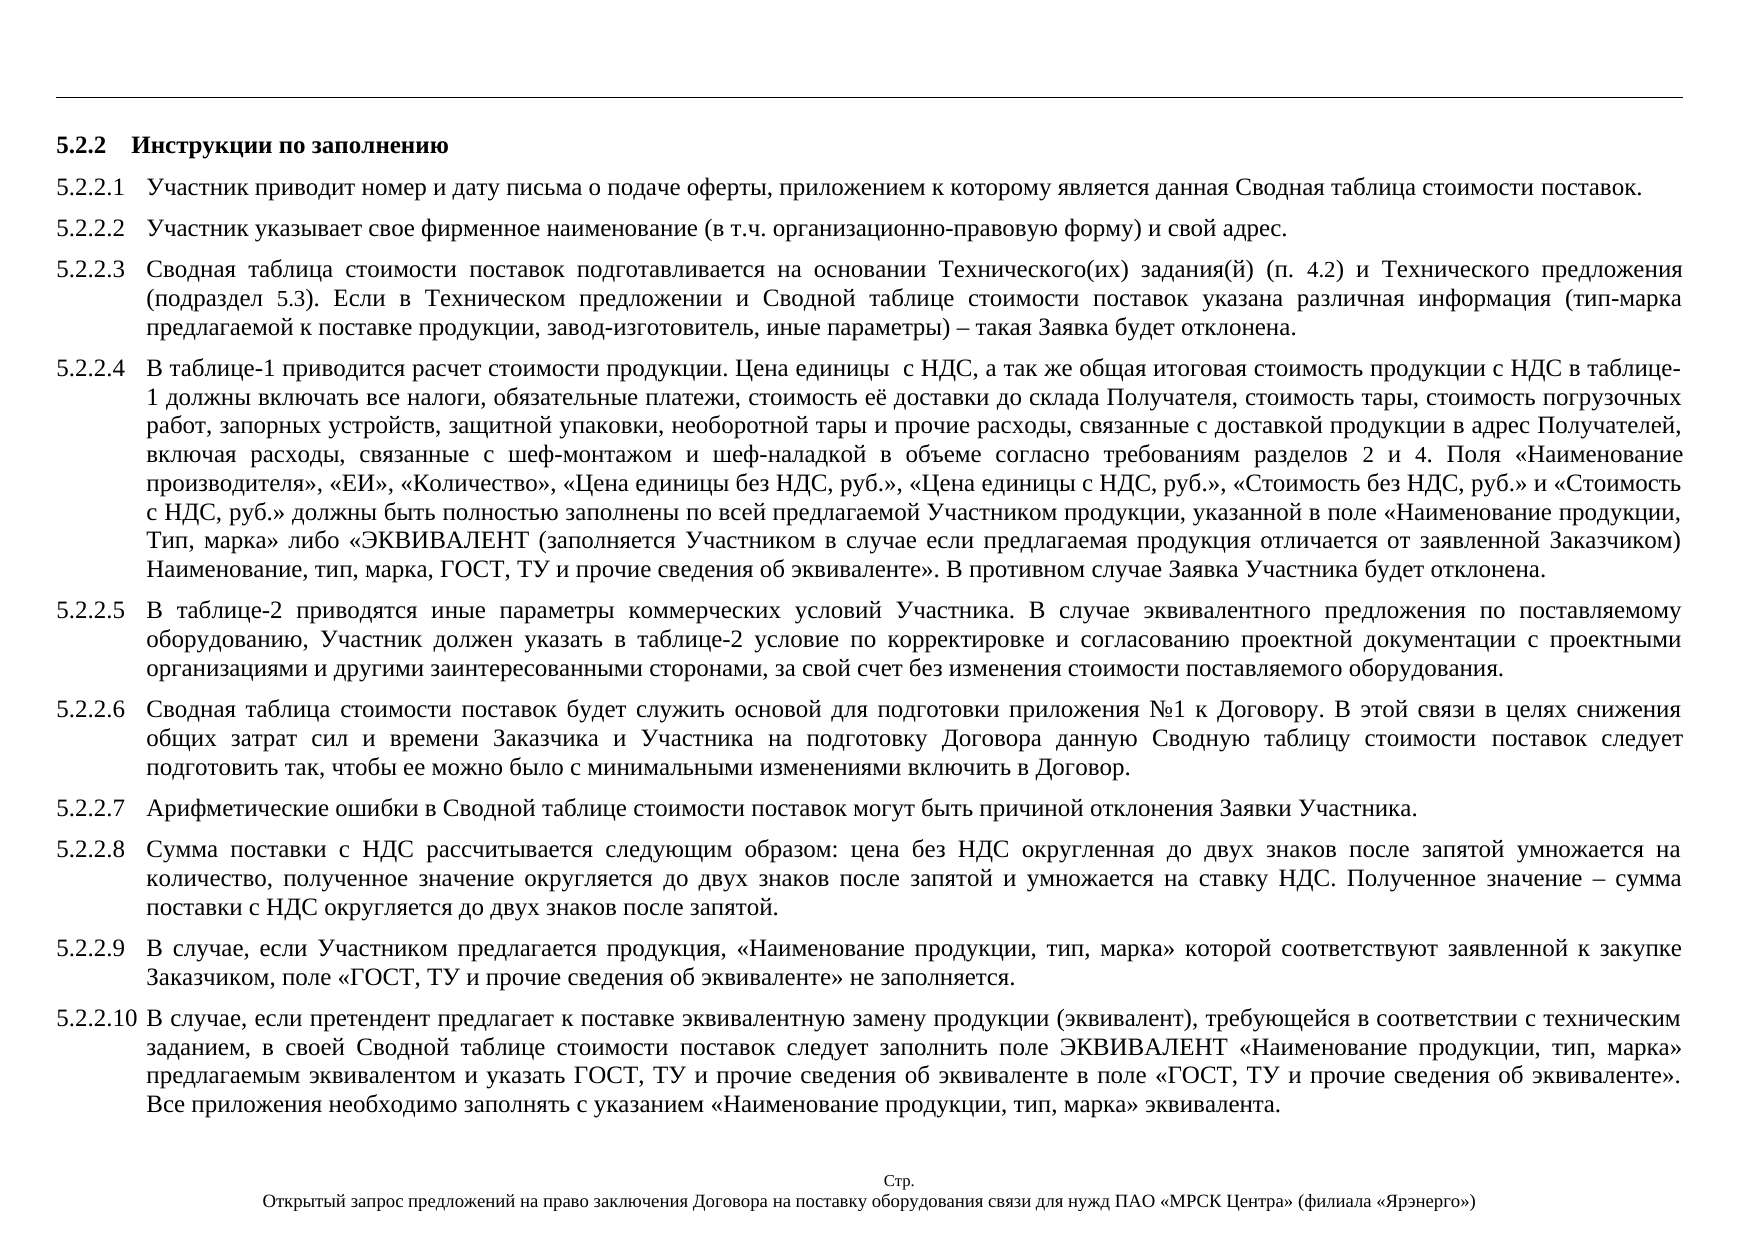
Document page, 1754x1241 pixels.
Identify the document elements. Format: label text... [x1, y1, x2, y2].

list В таблице-1 приводится расчет стоимости продукции. Цена единицы с НДС, а так же общая итоговая стоимость продукции с НДС в таблице-1 должны включать все налоги, обязательные платежи, стоимость её доставки до склада Получателя, стоимость тары, стоимость погрузочных работ, запорных устройств, защитной упаковки, необоротной тары и прочие расходы, связанные с доставкой продукции в адрес Получателей, включая расходы, связанные с шеф-монтажом и шеф-наладкой в объеме согласно требованиям разделов 2 и 4. Поля «Наименование производителя», «ЕИ», «Количество», «Цена единицы без НДС, руб.», «Цена единицы с НДС, руб.», «Стоимость без НДС, руб.» и «Стоимость с НДС, руб.» должны быть полностью заполнены по всей предлагаемой Участником продукции, указанной в поле «Наименование продукции, Тип, марка» либо «ЭКВИВАЛЕНТ (заполняется Участником в случае если предлагаемая продукция отличается от заявленной Заказчиком) Наименование, тип, марка, ГОСТ, ТУ и прочие сведения об эквиваленте». В противном случае Заявка Участника будет отклонена. [56, 353, 1683, 583]
list Участник указывает свое фирменное наименование (в т.ч. организационно-правовую форму) и свой адрес. [56, 213, 1683, 242]
list Участник приводит номер и дату письма о подаче оферты, приложением к которому является данная Сводная таблица стоимости поставок. [56, 172, 1683, 201]
list Арифметические ошибки в Сводной таблице стоимости поставок могут быть причиной отклонения Заявки Участника. [56, 793, 1683, 822]
list В случае, если претендент предлагает к поставке эквивалентную замену продукции (эквивалент), требующейся в соответствии с техническим заданием, в своей Сводной таблице стоимости поставок следует заполнить поле ЭКВИВАЛЕНТ «Наименование продукции, тип, марка» предлагаемым эквивалентом и указать ГОСТ, ТУ и прочие сведения об эквиваленте в поле «ГОСТ, ТУ и прочие сведения об эквиваленте». Все приложения необходимо заполнять с указанием «Наименование продукции, тип, марка» эквивалента. [56, 1003, 1683, 1118]
list В случае, если Участником предлагается продукция, «Наименование продукции, тип, марка» которой соответствуют заявленной к закупке Заказчиком, поле «ГОСТ, ТУ и прочие сведения об эквиваленте» не заполняется. [56, 933, 1683, 991]
list Сумма поставки с НДС рассчитывается следующим образом: цена без НДС округленная до двух знаков после запятой умножается на количество, полученное значение округляется до двух знаков после запятой и умножается на ставку НДС. Полученное значение – сумма поставки с НДС округляется до двух знаков после запятой. [56, 834, 1683, 921]
list Сводная таблица стоимости поставок будет служить основой для подготовки приложения №1 к Договору. В этой связи в целях снижения общих затрат сил и времени Заказчика и Участника на подготовку Договора данную Сводную таблицу стоимости поставок следует подготовить так, чтобы ее можно было с минимальными изменениями включить в Договор. [56, 694, 1683, 781]
list В таблице-2 приводятся иные параметры коммерческих условий Участника. В случае эквивалентного предложения по поставляемому оборудованию, Участник должен указать в таблице-2 условие по корректировке и согласованию проектной документации с проектными организациями и другими заинтересованными сторонами, за свой счет без изменения стоимости поставляемого оборудования. [56, 596, 1683, 682]
list Сводная таблица стоимости поставок подготавливается на основании Технического(их) задания(й) (п. 4.2) и Технического предложения (подраздел 5.3). Если в Техническом предложении и Сводной таблице стоимости поставок указана различная информация (тип-марка предлагаемой к поставке продукции, завод-изготовитель, иные параметры) – такая Заявка будет отклонена. [56, 254, 1683, 341]
subtitle Инструкции по заполнению [56, 131, 1683, 159]
